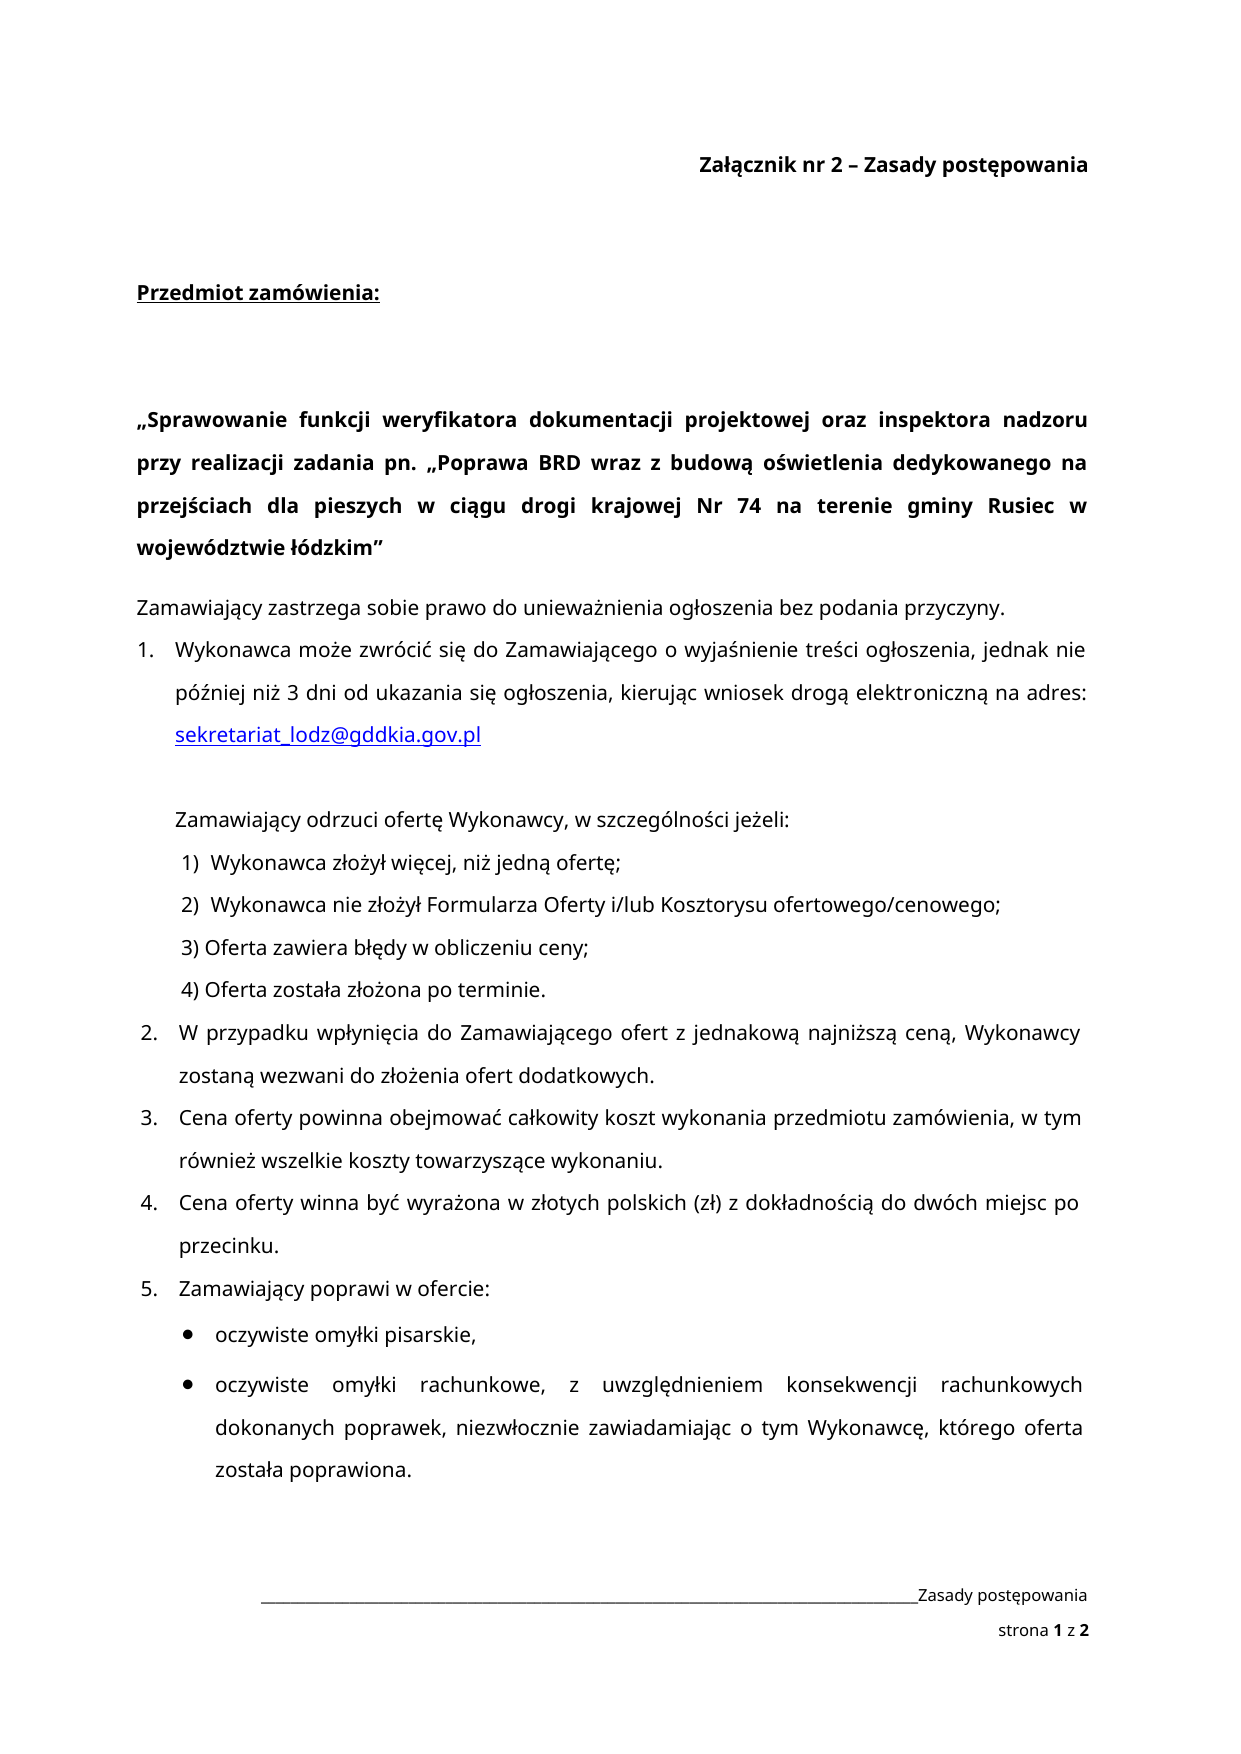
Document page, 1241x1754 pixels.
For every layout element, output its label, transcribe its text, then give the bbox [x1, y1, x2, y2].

list oczywiste omyłki pisarskie, [181, 1316, 1084, 1349]
list oczywiste omyłki rachunkowe, z uwzględnieniem konsekwencji rachunkowych dokonanych poprawek, niezwłocznie zawiadamiając o tym Wykonawcę, którego oferta została poprawiona. [181, 1366, 1084, 1484]
list Cena oferty powinna obejmować całkowity koszt wykonania przedmiotu zamówienia, w tym również wszelkie koszty towarzyszące wykonaniu. [140, 1103, 1081, 1174]
list Zamawiający poprawi w ofercie: [140, 1274, 1081, 1302]
text Przedmiot zamówienia: [136, 278, 1089, 306]
text Zamawiający odrzuci ofertę Wykonawcy, w szczególności jeżeli: [175, 805, 1087, 833]
list Wykonawca może zwrócić się do Zamawiającego o wyjaśnienie treści ogłoszenia, jednak nie później niż 3 dni od ukazania się ogłoszenia, kierując wniosek drogą elektroniczną na adres: sekretariat_lodz@gddkia.gov.pl [137, 635, 1087, 749]
list Cena oferty winna być wyrażona w złotych polskich (zł) z dokładnością do dwóch miejsc po przecinku. [140, 1188, 1081, 1259]
text 3) Oferta zawiera błędy w obliczeniu ceny; [181, 933, 642, 961]
text Załącznik nr 2 – Zasady postępowania [136, 150, 1089, 178]
list Wykonawca nie złożył Formularza Oferty i/lub Kosztorysu ofertowego/cenowego; [181, 890, 1087, 919]
text „Sprawowanie funkcji weryfikatora dokumentacji projektowej oraz inspektora nadzoru przy realizacji zadania pn. „Poprawa BRD wraz z budową oświetlenia dedykowanego na przejściach dla pieszych w ciągu drogi krajowej Nr 74 na terenie gminy Rusiec w województwie łódzkim” [136, 406, 1089, 562]
list Wykonawca złożył więcej, niż jedną ofertę; [181, 848, 1087, 876]
list W przypadku wpłynięcia do Zamawiającego ofert z jednakową najniższą ceną, Wykonawcy zostaną wezwani do złożenia ofert dodatkowych. [140, 1018, 1081, 1089]
text 4) Oferta została złożona po terminie. [181, 976, 642, 1004]
text Zamawiający zastrzega sobie prawo do unieważnienia ogłoszenia bez podania przyczyny. [136, 593, 1087, 621]
